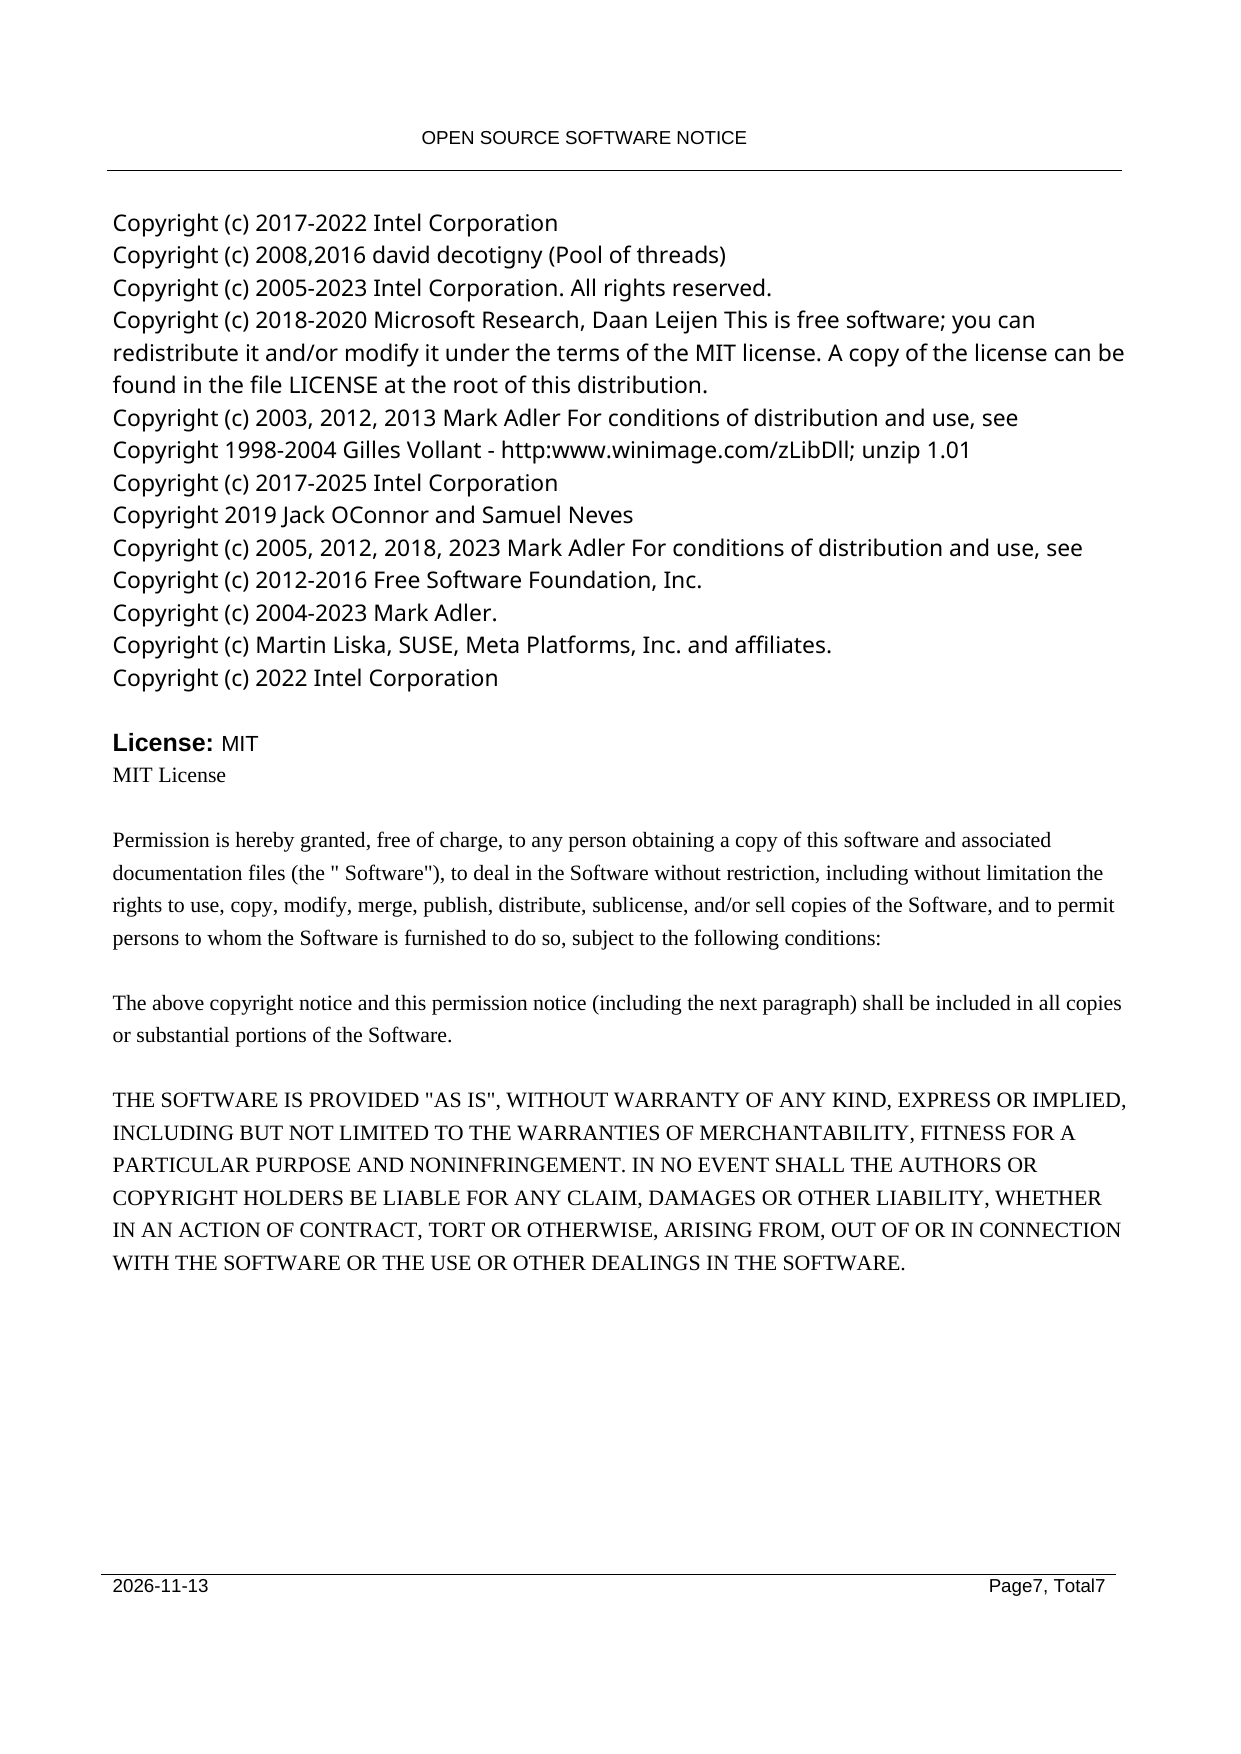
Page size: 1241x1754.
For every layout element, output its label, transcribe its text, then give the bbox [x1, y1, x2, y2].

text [112, 206, 1128, 726]
text MIT License Permission is hereby granted, free of charge, to any person obtaining a copy of this software and associated documentation files (the " Software"), to deal in the Software without restriction, including without limitation the rights to use, copy, modify, merge, publish, distribute, sublicense, and/or sell copies of the Software, and to permit persons to whom the Software is furnished to do so, subject to the following conditions: The above copyright notice and this permission notice (including the next paragraph) shall be included in all copies or substantial portions of the Software. THE SOFTWARE IS PROVIDED "AS IS", WITHOUT WARRANTY OF ANY KIND, EXPRESS OR IMPLIED, INCLUDING BUT NOT LIMITED TO THE WARRANTIES OF MERCHANTABILITY, FITNESS FOR A PARTICULAR PURPOSE AND NONINFRINGEMENT. IN NO EVENT SHALL THE AUTHORS OR COPYRIGHT HOLDERS BE LIABLE FOR ANY CLAIM, DAMAGES OR OTHER LIABILITY, WHETHER IN AN ACTION OF CONTRACT, TORT OR OTHERWISE, ARISING FROM, OUT OF OR IN CONNECTION WITH THE SOFTWARE OR THE USE OR OTHER DEALINGS IN THE SOFTWARE. [112, 759, 1128, 1311]
text License: MIT [112, 726, 1128, 759]
